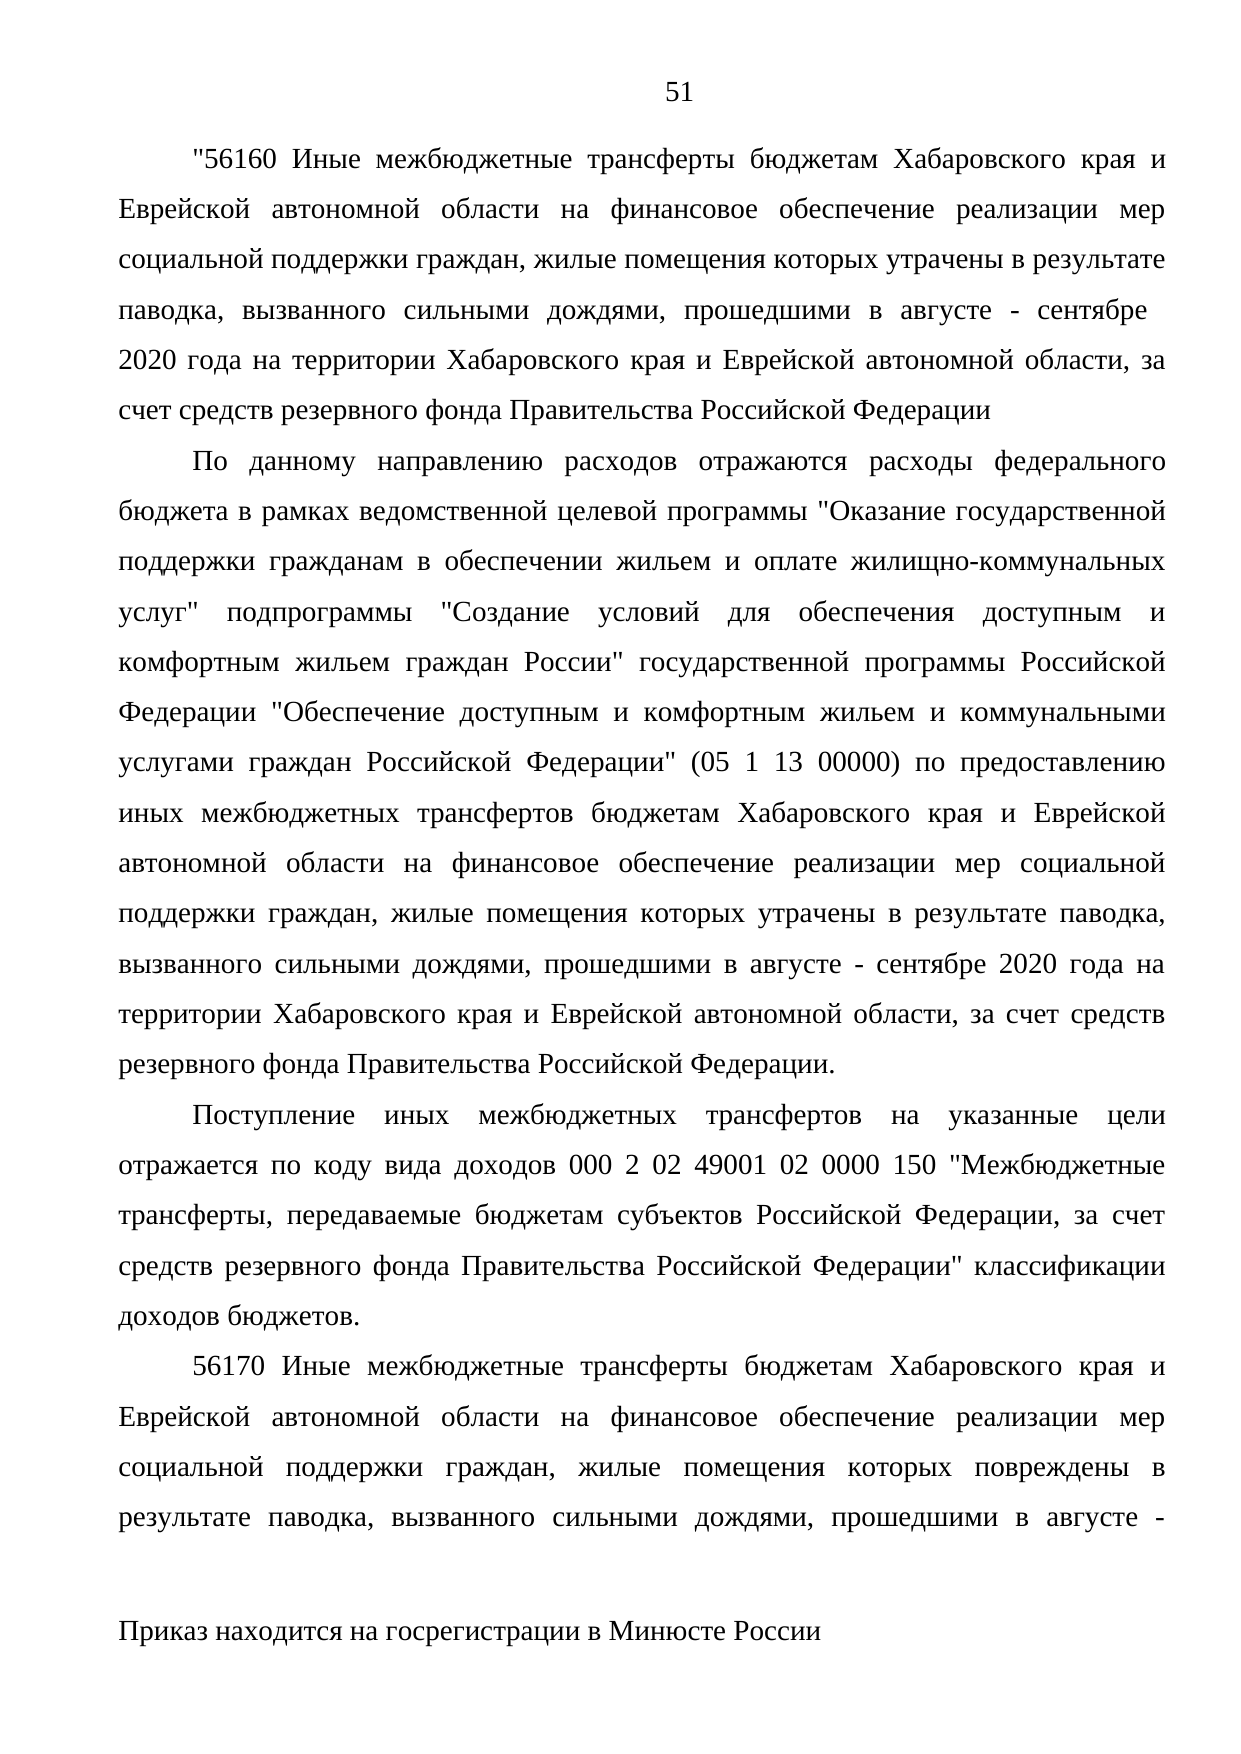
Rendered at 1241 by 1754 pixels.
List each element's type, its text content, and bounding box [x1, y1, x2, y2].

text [118, 1348, 1167, 1533]
text "56160 Иные межбюджетные трансферты бюджетам Хабаровского края и Еврейской автономной области на финансовое обеспечение реализации мер социальной поддержки граждан, жилые помещения которых утрачены в результате паводка, вызванного сильными дождями, прошедшими в августе - сентябре 2020 года на территории Хабаровского края и Еврейской автономной области, за счет средств резервного фонда Правительства Российской Федерации [118, 141, 1167, 426]
text Поступление иных межбюджетных трансфертов на указанные цели отражается по коду вида доходов 000 2 02 49001 02 0000 150 "Межбюджетные трансферты, передаваемые бюджетам субъектов Российской Федерации, за счет средств резервного фонда Правительства Российской Федерации" классификации доходов бюджетов. [118, 1097, 1167, 1332]
text По данному направлению расходов отражаются расходы федерального бюджета в рамках ведомственной целевой программы "Оказание государственной поддержки гражданам в обеспечении жильем и оплате жилищно-коммунальных услуг" подпрограммы "Создание условий для обеспечения доступным и комфортным жильем граждан России" государственной программы Российской Федерации "Обеспечение доступным и комфортным жильем и коммунальными услугами граждан Российской Федерации" (05 1 13 00000) по предоставлению иных межбюджетных трансфертов бюджетам Хабаровского края и Еврейской автономной области на финансовое обеспечение реализации мер социальной поддержки граждан, жилые помещения которых утрачены в результате паводка, вызванного сильными дождями, прошедшими в августе - сентябре 2020 года на территории Хабаровского края и Еврейской автономной области, за счет средств резервного фонда Правительства Российской Федерации. [118, 443, 1167, 1080]
